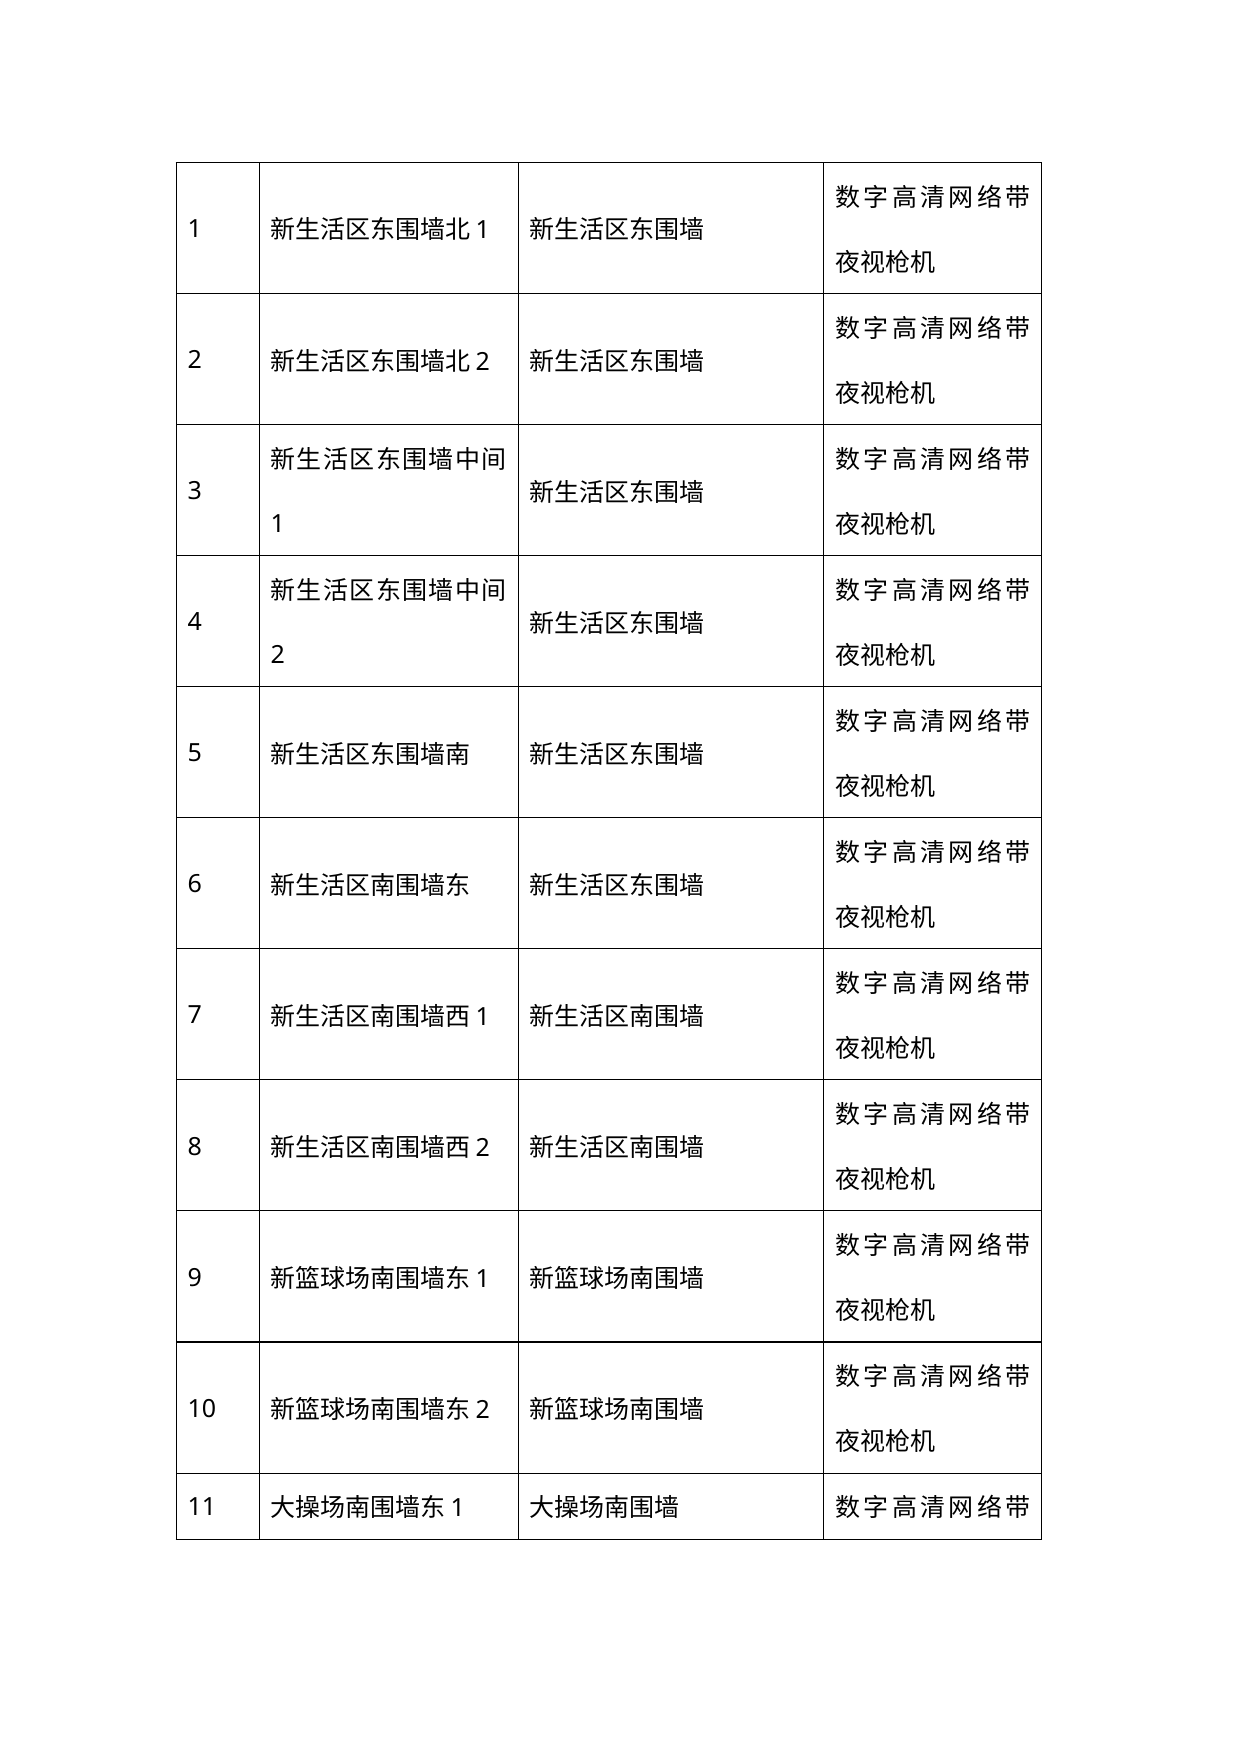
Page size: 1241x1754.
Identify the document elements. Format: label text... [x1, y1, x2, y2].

table_cell 新生活区东围墙中间2 [260, 556, 518, 686]
table_cell 数字高清网络带夜视枪机 [824, 818, 1041, 948]
table_cell 1 [177, 163, 259, 293]
table_cell 新生活区南围墙东 [260, 818, 518, 948]
table_cell 大操场南围墙东1 [260, 1474, 518, 1538]
table_cell 新生活区东围墙南 [260, 687, 518, 817]
table_cell 数字高清网络带夜视枪机 [824, 1474, 1041, 1538]
table_cell 10 [177, 1343, 259, 1472]
table_cell 新生活区东围墙 [519, 294, 823, 424]
table_cell 3 [177, 425, 259, 555]
table_cell 6 [177, 818, 259, 948]
table_cell 11 [177, 1474, 259, 1538]
table_cell 9 [177, 1211, 259, 1341]
table_cell 新生活区南围墙 [519, 1080, 823, 1210]
table_cell 新篮球场南围墙 [519, 1211, 823, 1341]
table_cell 新生活区东围墙中间1 [260, 425, 518, 555]
table_cell 2 [177, 294, 259, 424]
table_cell 新生活区南围墙西2 [260, 1080, 518, 1210]
table_cell 数字高清网络带夜视枪机 [824, 1080, 1041, 1210]
table_cell 新生活区东围墙 [519, 425, 823, 555]
table_cell 新生活区南围墙 [519, 949, 823, 1079]
table_cell 新生活区东围墙 [519, 556, 823, 686]
table_cell 新生活区东围墙北2 [260, 294, 518, 424]
table_cell 数字高清网络带夜视枪机 [824, 556, 1041, 686]
table_cell 新生活区东围墙 [519, 163, 823, 293]
table_cell 数字高清网络带夜视枪机 [824, 163, 1041, 293]
table_cell 数字高清网络带夜视枪机 [824, 687, 1041, 817]
table_cell 新篮球场南围墙东1 [260, 1211, 518, 1341]
table_cell 新生活区南围墙西1 [260, 949, 518, 1079]
table_cell 大操场南围墙 [519, 1474, 823, 1538]
table_cell 数字高清网络带夜视枪机 [824, 1211, 1041, 1341]
table_cell 新生活区东围墙 [519, 687, 823, 817]
table_cell 新生活区东围墙 [519, 818, 823, 948]
table_cell 4 [177, 556, 259, 686]
table_cell 新篮球场南围墙东2 [260, 1343, 518, 1472]
table_cell 数字高清网络带夜视枪机 [824, 949, 1041, 1079]
table_cell 数字高清网络带夜视枪机 [824, 1343, 1041, 1472]
table_cell 新生活区东围墙北1 [260, 163, 518, 293]
table_cell 新篮球场南围墙 [519, 1343, 823, 1472]
table_cell 8 [177, 1080, 259, 1210]
table_cell 7 [177, 949, 259, 1079]
table_cell 数字高清网络带夜视枪机 [824, 425, 1041, 555]
table_cell 5 [177, 687, 259, 817]
table_cell 数字高清网络带夜视枪机 [824, 294, 1041, 424]
